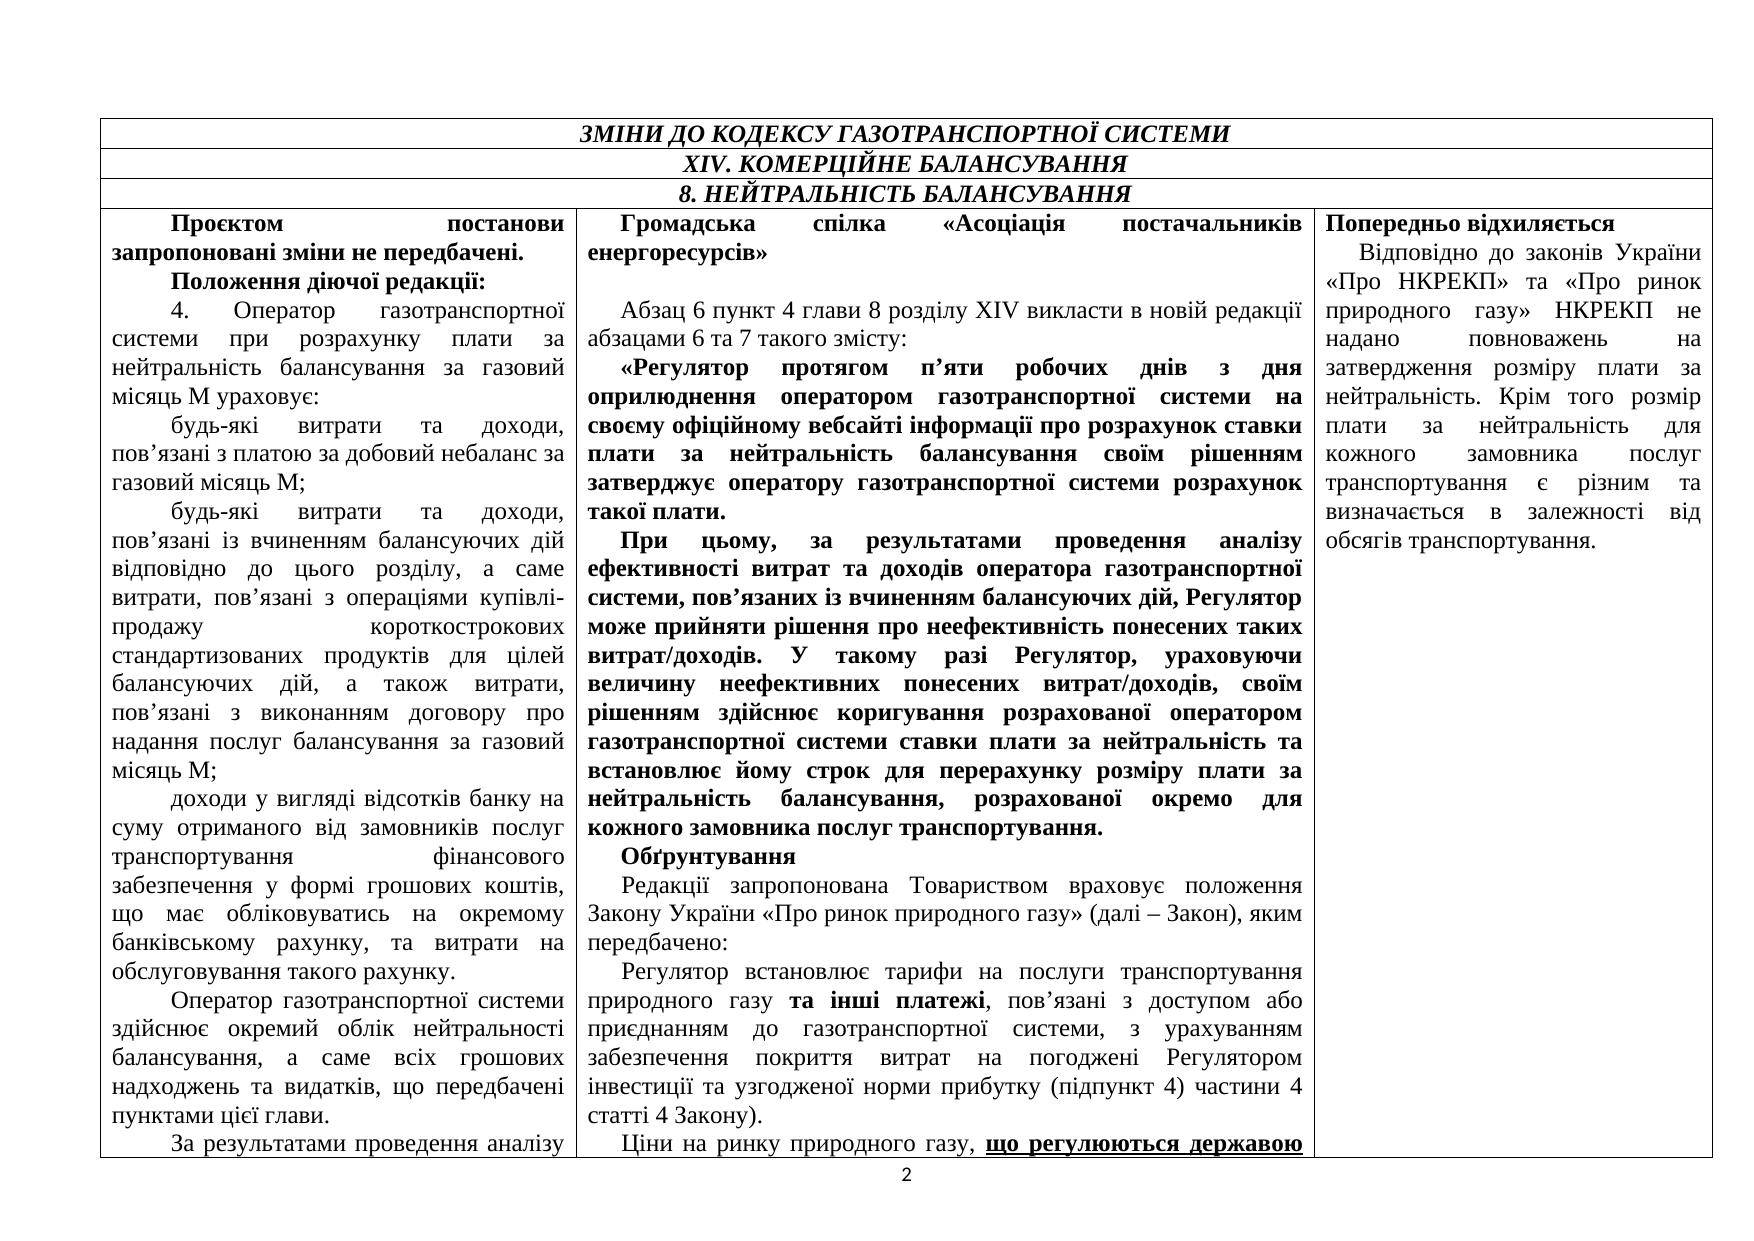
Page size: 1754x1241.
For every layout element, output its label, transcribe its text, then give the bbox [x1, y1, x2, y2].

table_cell 8. НЕЙТРАЛЬНІСТЬ БАЛАНСУВАННЯ [101, 179, 1712, 207]
table_cell XIV. КОМЕРЦІЙНЕ БАЛАНСУВАННЯ [101, 149, 1712, 178]
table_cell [1315, 209, 1712, 1157]
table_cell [101, 209, 576, 1157]
table_cell ЗМІНИ ДО КОДЕКСУ ГАЗОТРАНСПОРТНОЇ СИСТЕМИ [101, 119, 1712, 148]
